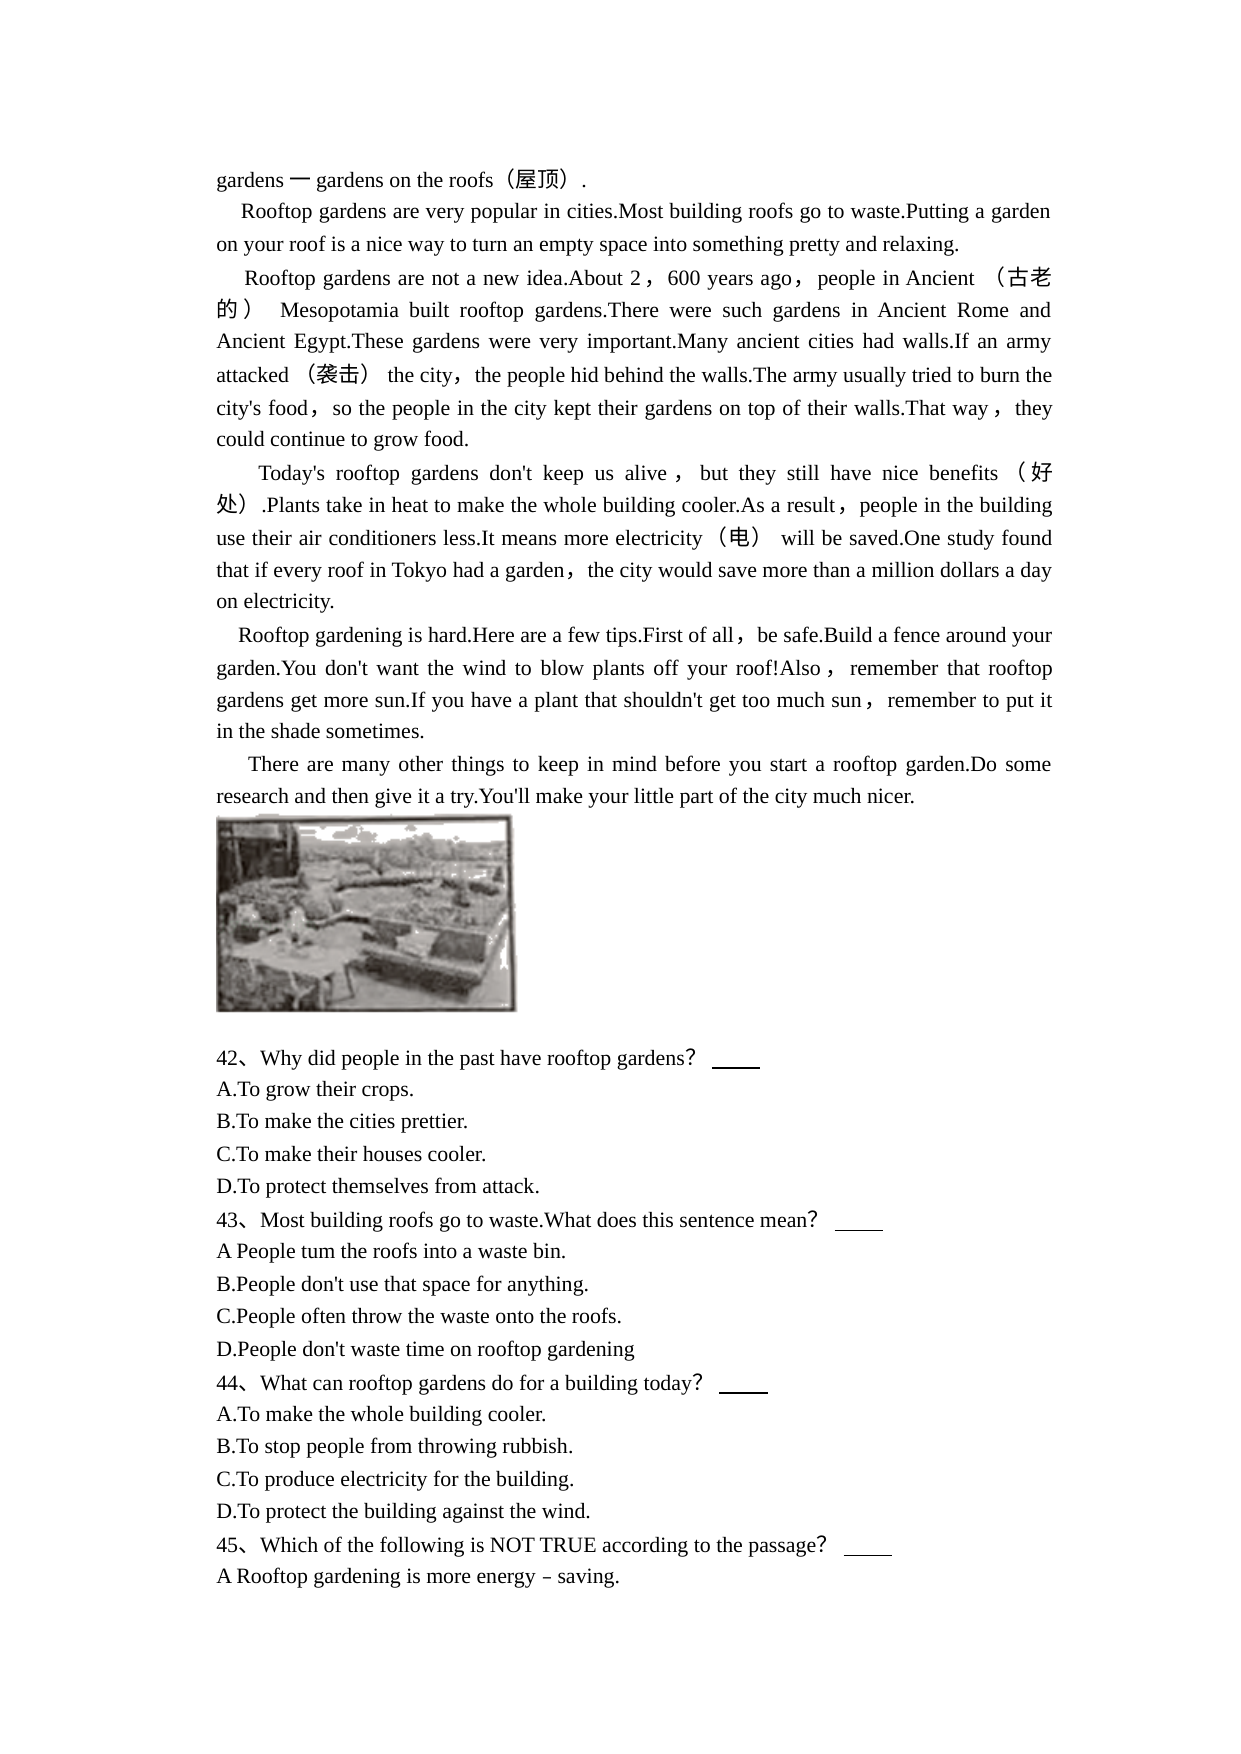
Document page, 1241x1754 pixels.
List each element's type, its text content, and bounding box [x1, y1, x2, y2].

text B.To stop people from throwing rubbish. [216, 1429, 1053, 1462]
text A.To make the whole building cooler. [216, 1397, 1053, 1429]
text A.To grow their crops. [216, 1072, 1053, 1104]
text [187, 162, 1053, 194]
text Rooftop gardens are not a new idea.About 2，600 years ago，people in Ancient （古老的） Mesopotamia built rooftop gardens.There were such gardens in Ancient Rome and Ancient Egypt.These gardens were very important.Many ancient cities had walls.If an army attacked （袭击） the city，the people hid behind the walls.The army usually tried to burn the city's food，so the people in the city kept their gardens on top of their walls.That way，they could continue to grow food. [216, 259, 1053, 454]
text Today's rooftop gardens don't keep us alive，but they still have nice benefits（好处）.Plants take in heat to make the whole building cooler.As a result，people in the building use their air conditioners less.It means more electricity（电） will be saved.One study found that if every roof in Tokyo had a garden，the city would save more than a million dollars a day on electricity. [216, 454, 1053, 617]
text 45、Which of the following is NOT TRUE according to the passage？ [216, 1527, 1053, 1559]
text 43、Most building roofs go to waste.What does this sentence mean？ [216, 1202, 1053, 1234]
text 42、Why did people in the past have rooftop gardens？ [216, 1039, 1053, 1072]
text 44、What can rooftop gardens do for a building today？ [216, 1364, 1053, 1397]
text A Rooftop gardening is more energy﹣saving. [216, 1559, 1053, 1592]
text C.People often throw the waste onto the roofs. [216, 1299, 1053, 1332]
text D.People don't waste time on rooftop gardening [216, 1332, 1053, 1364]
text C.To make their houses cooler. [216, 1137, 1053, 1169]
text There are many other things to keep in mind before you start a rooftop garden.Do some research and then give it a try.You'll make your little part of the city much nicer. [216, 747, 1053, 812]
text Rooftop gardens are very popular in cities.Most building roofs go to waste.Putting a garden on your roof is a nice way to turn an empty space into something pretty and relaxing. [216, 194, 1053, 259]
text A People tum the roofs into a waste bin. [216, 1234, 1053, 1267]
text C.To produce electricity for the building. [216, 1462, 1053, 1494]
text D.To protect the building against the wind. [216, 1494, 1053, 1527]
text Rooftop gardening is hard.Here are a few tips.First of all，be safe.Build a fence around your garden.You don't want the wind to blow plants off your roof!Also，remember that rooftop gardens get more sun.If you have a plant that shouldn't get too much sun，remember to put it in the shade sometimes. [216, 617, 1053, 747]
text B.To make the cities prettier. [216, 1104, 1053, 1137]
text B.People don't use that space for anything. [216, 1267, 1053, 1299]
text D.To protect themselves from attack. [216, 1169, 1053, 1202]
picture [216, 812, 524, 1017]
